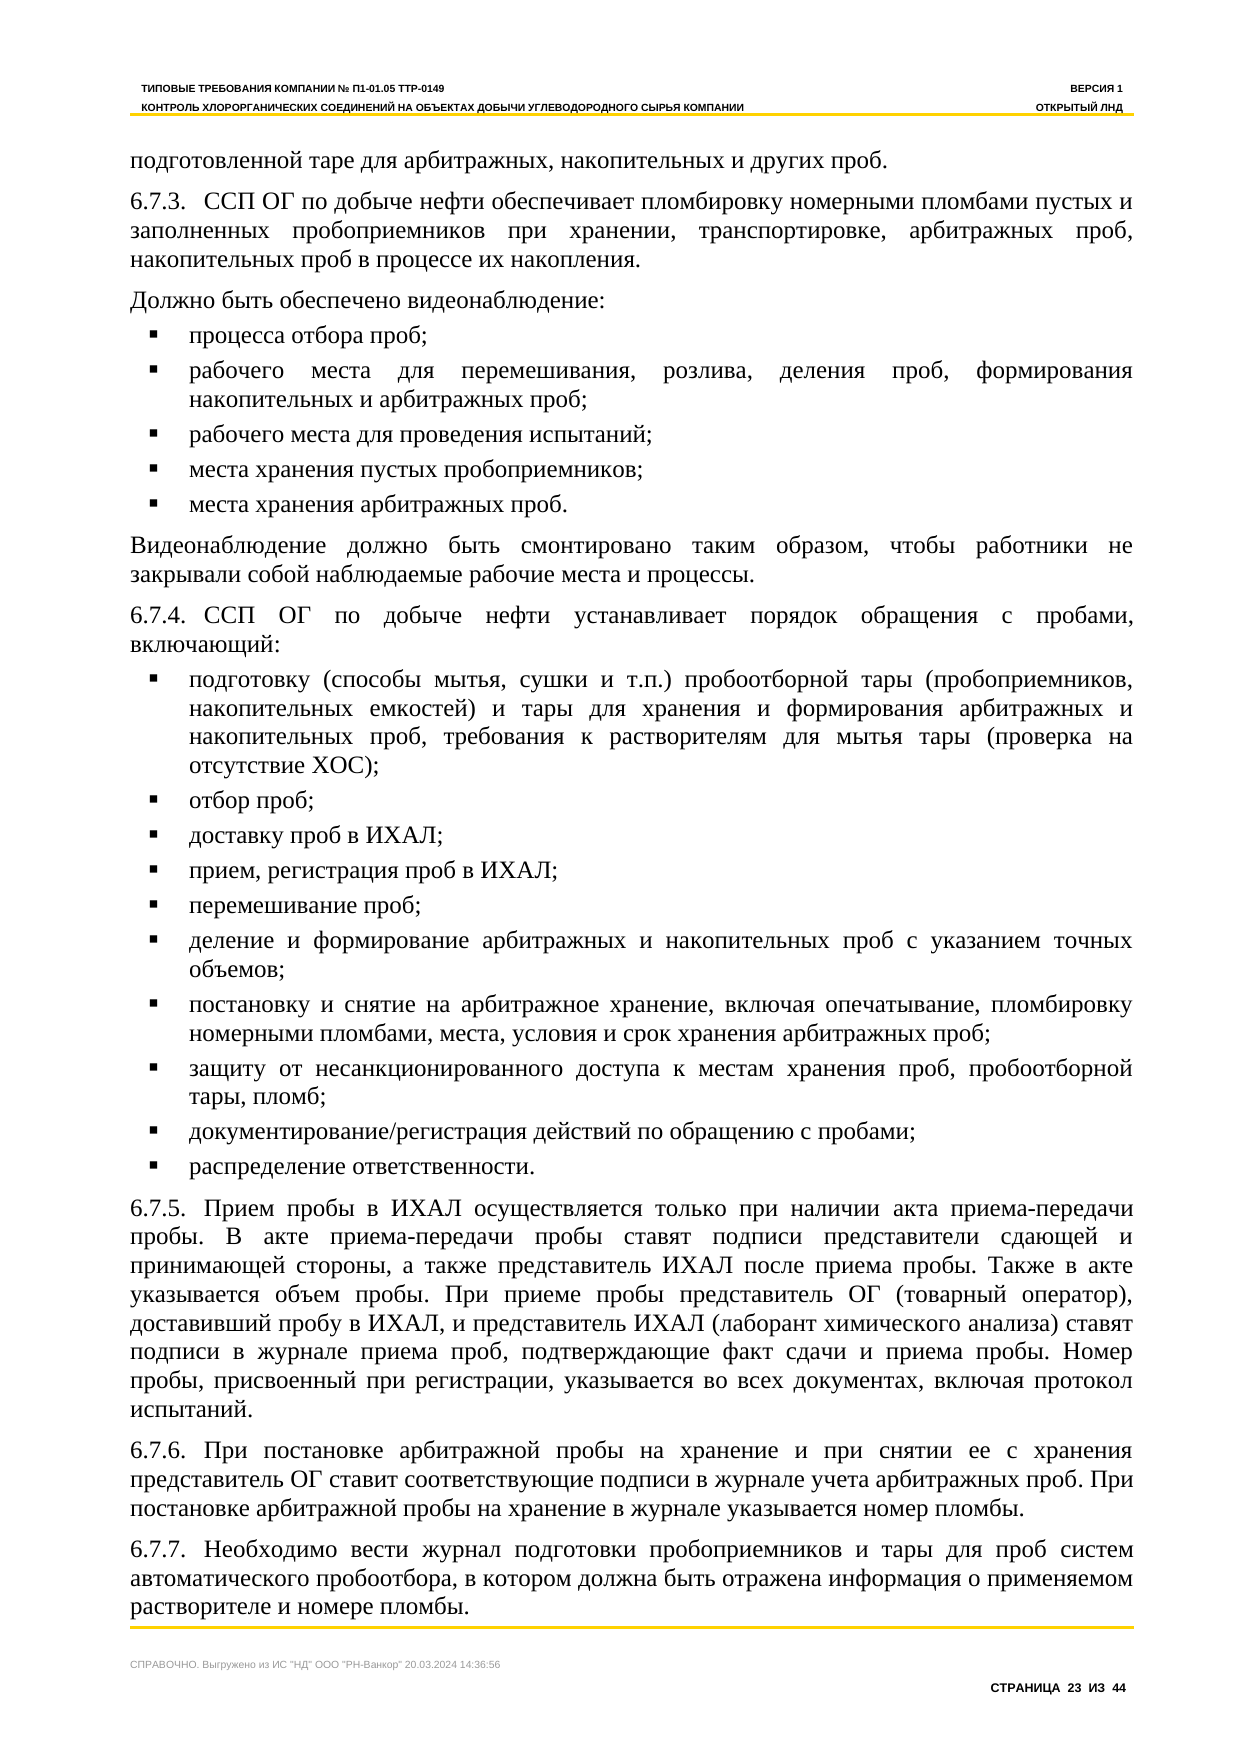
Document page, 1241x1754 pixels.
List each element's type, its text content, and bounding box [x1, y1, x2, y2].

text Должно быть обеспечено видеонаблюдение: [130, 285, 1134, 314]
list прием, регистрация проб в ИХАЛ; [148, 855, 1134, 884]
list документирование/регистрация действий по обращению с пробами; [148, 1116, 1134, 1145]
list подготовку (способы мытья, сушки и т.п.) пробоотборной тары (пробоприемников, накопительных емкостей) и тары для хранения и формирования арбитражных и накопительных проб, требования к растворителям для мытья тары (проверка на отсутствие ХОС); [148, 664, 1134, 779]
list отбор проб; [148, 785, 1134, 814]
list места хранения пустых пробоприемников; [148, 454, 1134, 483]
list деление и формирование арбитражных и накопительных проб с указанием точных объемов; [148, 925, 1134, 983]
list рабочего места для проведения испытаний; [148, 419, 1134, 448]
list Прием пробы в ИХАЛ осуществляется только при наличии акта приема-передачи пробы. В акте приема-передачи пробы ставят подписи представители сдающей и принимающей стороны, а также представитель ИХАЛ после приема пробы. Также в акте указывается объем пробы. При приеме пробы представитель ОГ (товарный оператор), доставивший пробу в ИХАЛ, и представитель ИХАЛ (лаборант химического анализа) ставят подписи в журнале приема проб, подтверждающие факт сдачи и приема пробы. Номер пробы, присвоенный при регистрации, указывается во всех документах, включая протокол испытаний. [130, 1193, 1134, 1423]
list перемешивание проб; [148, 890, 1134, 919]
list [130, 145, 1134, 174]
list места хранения арбитражных проб. [148, 489, 1134, 518]
list Необходимо вести журнал подготовки пробоприемников и тары для проб систем автоматического пробоотбора, в котором должна быть отражена информация о применяемом растворителе и номере пломбы. [130, 1534, 1134, 1620]
text Видеонаблюдение должно быть смонтировано таким образом, чтобы работники не закрывали собой наблюдаемые рабочие места и процессы. [130, 530, 1134, 588]
list распределение ответственности. [148, 1151, 1134, 1180]
list рабочего места для перемешивания, розлива, деления проб, формирования накопительных и арбитражных проб; [148, 355, 1134, 413]
list доставку проб в ИХАЛ; [148, 820, 1134, 849]
list процесса отбора проб; [148, 320, 1134, 349]
list защиту от несанкционированного доступа к местам хранения проб, пробоотборной тары, пломб; [148, 1053, 1134, 1110]
list постановку и снятие на арбитражное хранение, включая опечатывание, пломбировку номерными пломбами, места, условия и срок хранения арбитражных проб; [148, 989, 1134, 1046]
list ССП ОГ по добыче нефти обеспечивает пломбировку номерными пломбами пустых и заполненных пробоприемников при хранении, транспортировке, арбитражных проб, накопительных проб в процессе их накопления. [130, 186, 1134, 273]
list При постановке арбитражной пробы на хранение и при снятии ее с хранения представитель ОГ ставит соответствующие подписи в журнале учета арбитражных проб. При постановке арбитражной пробы на хранение в журнале указывается номер пломбы. [130, 1435, 1134, 1521]
list ССП ОГ по добыче нефти устанавливает порядок обращения с пробами, включающий: [130, 600, 1134, 658]
